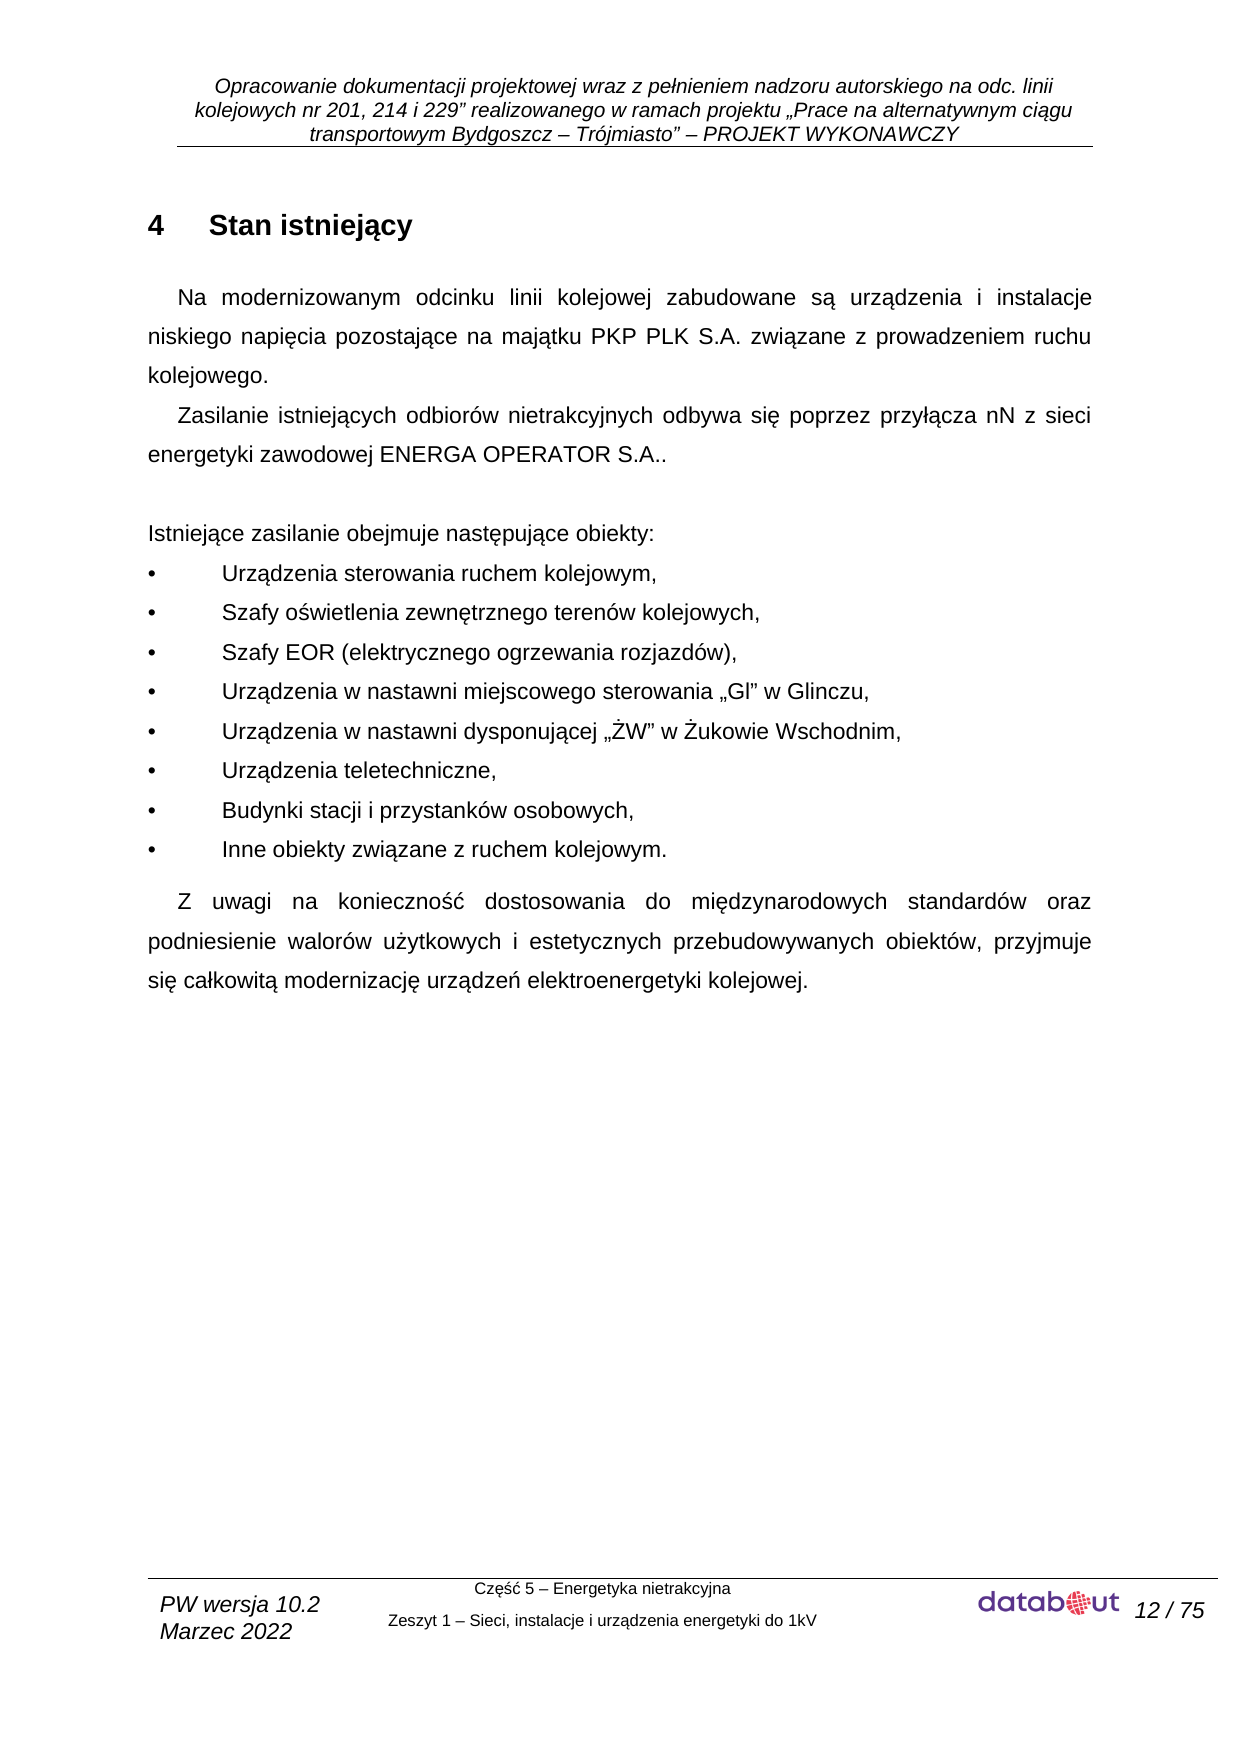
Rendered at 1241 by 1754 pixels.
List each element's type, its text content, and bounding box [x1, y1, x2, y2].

text • Urządzenia w nastawni dysponującej „ŻW” w Żukowie Wschodnim, [148, 718, 1092, 744]
text Na modernizowanym odcinku linii kolejowej zabudowane są urządzenia i instalacje niskiego napięcia pozostające na majątku PKP PLK S.A. związane z prowadzeniem ruchu kolejowego. [148, 283, 1092, 389]
text • Urządzenia w nastawni miejscowego sterowania „Gl” w Glinczu, [148, 678, 1092, 705]
text • Szafy EOR (elektrycznego ogrzewania rozjazdów), [148, 639, 1092, 665]
picture [964, 1579, 1133, 1628]
text • Urządzenia teletechniczne, [148, 757, 1092, 784]
text • Urządzenia sterowania ruchem kolejowym, [148, 560, 1092, 586]
subtitle Stan istniejący [148, 208, 1092, 242]
text Zasilanie istniejących odbiorów nietrakcyjnych odbywa się poprzez przyłącza nN z sieci energetyki zawodowej ENERGA OPERATOR S.A.. [148, 402, 1092, 468]
text • Budynki stacji i przystanków osobowych, [148, 797, 1092, 823]
text Istniejące zasilanie obejmuje następujące obiekty: [148, 520, 1092, 547]
text • Szafy oświetlenia zewnętrznego terenów kolejowych, [148, 599, 1092, 626]
text • Inne obiekty związane z ruchem kolejowym. [148, 836, 1092, 863]
text Z uwagi na konieczność dostosowania do międzynarodowych standardów oraz podniesienie walorów użytkowych i estetycznych przebudowywanych obiektów, przyjmuje się całkowitą modernizację urządzeń elektroenergetyki kolejowej. [148, 888, 1092, 993]
